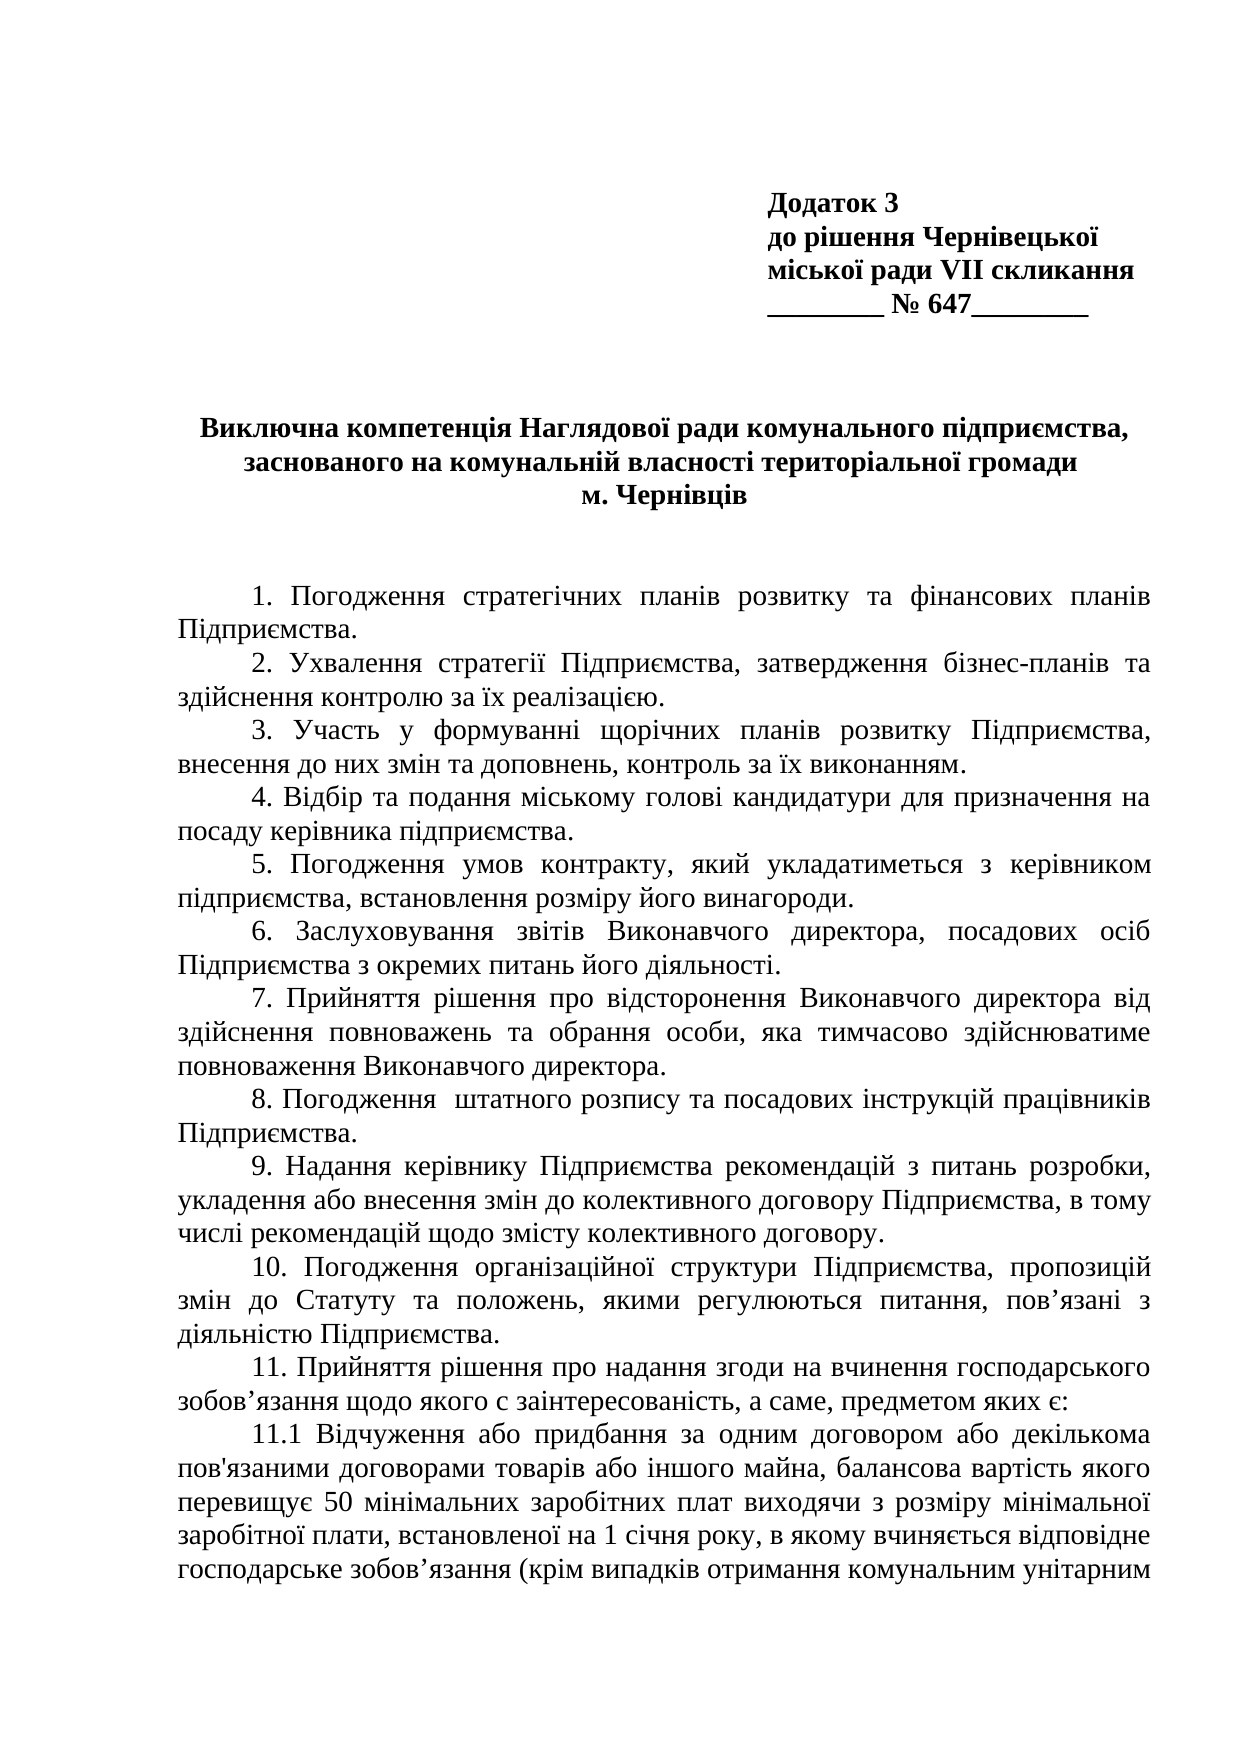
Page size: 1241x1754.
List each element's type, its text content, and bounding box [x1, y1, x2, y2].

text 6. Заслуховування звітів Виконавчого директора, посадових осіб Підприємства з окремих питань його діяльності. [177, 913, 1152, 981]
text 9. Надання керівнику Підприємства рекомендацій з питань розробки, укладення або внесення змін до колективного договору Підприємства, в тому числі рекомендацій щодо змісту колективного договору. [177, 1148, 1152, 1249]
text 2. Ухвалення стратегії Підприємства, затвердження бізнес-планів та здійснення контролю за їх реалізацією. [177, 645, 1152, 712]
text 1. Погодження стратегічних планів розвитку та фінансових планів Підприємства. [177, 578, 1152, 645]
text 8. Погодження штатного розпису та посадових інструкцій працівників Підприємства. [177, 1081, 1152, 1148]
text 11. Прийняття рішення про надання згоди на вчинення господарського зобов’язання щодо якого с заінтересованість, а саме, предметом яких є: [177, 1349, 1152, 1417]
text 4. Відбір та подання міському голові кандидатури для призначення на посаду керівника підприємства. [177, 779, 1152, 846]
text 5. Погодження умов контракту, який укладатиметься з керівником підприємства, встановлення розміру його винагороди. [177, 846, 1152, 913]
text до рішення Чернівецької міської ради VII скликання [767, 219, 1152, 286]
text 7. Прийняття рішення про відсторонення Виконавчого директора від здійснення повноважень та обрання особи, яка тимчасово здійснюватиме повноваження Виконавчого директора. [177, 981, 1152, 1081]
text ________ № 647________ [177, 286, 1152, 319]
text 3. Участь у формуванні щорічних планів розвитку Підприємства, внесення до них змін та доповнень, контроль за їх виконанням. [177, 712, 1152, 779]
text Виключна компетенція Наглядової ради комунального підприємства, заснованого на комунальній власності територіальної громади м. Чернівців [177, 410, 1152, 511]
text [177, 1417, 1152, 1584]
text Додаток 3 [693, 185, 1152, 219]
text 10. Погодження організаційної структури Підприємства, пропозицій змін до Статуту та положень, якими регулюються питання, пов’язані з діяльністю Підприємства. [177, 1249, 1152, 1349]
